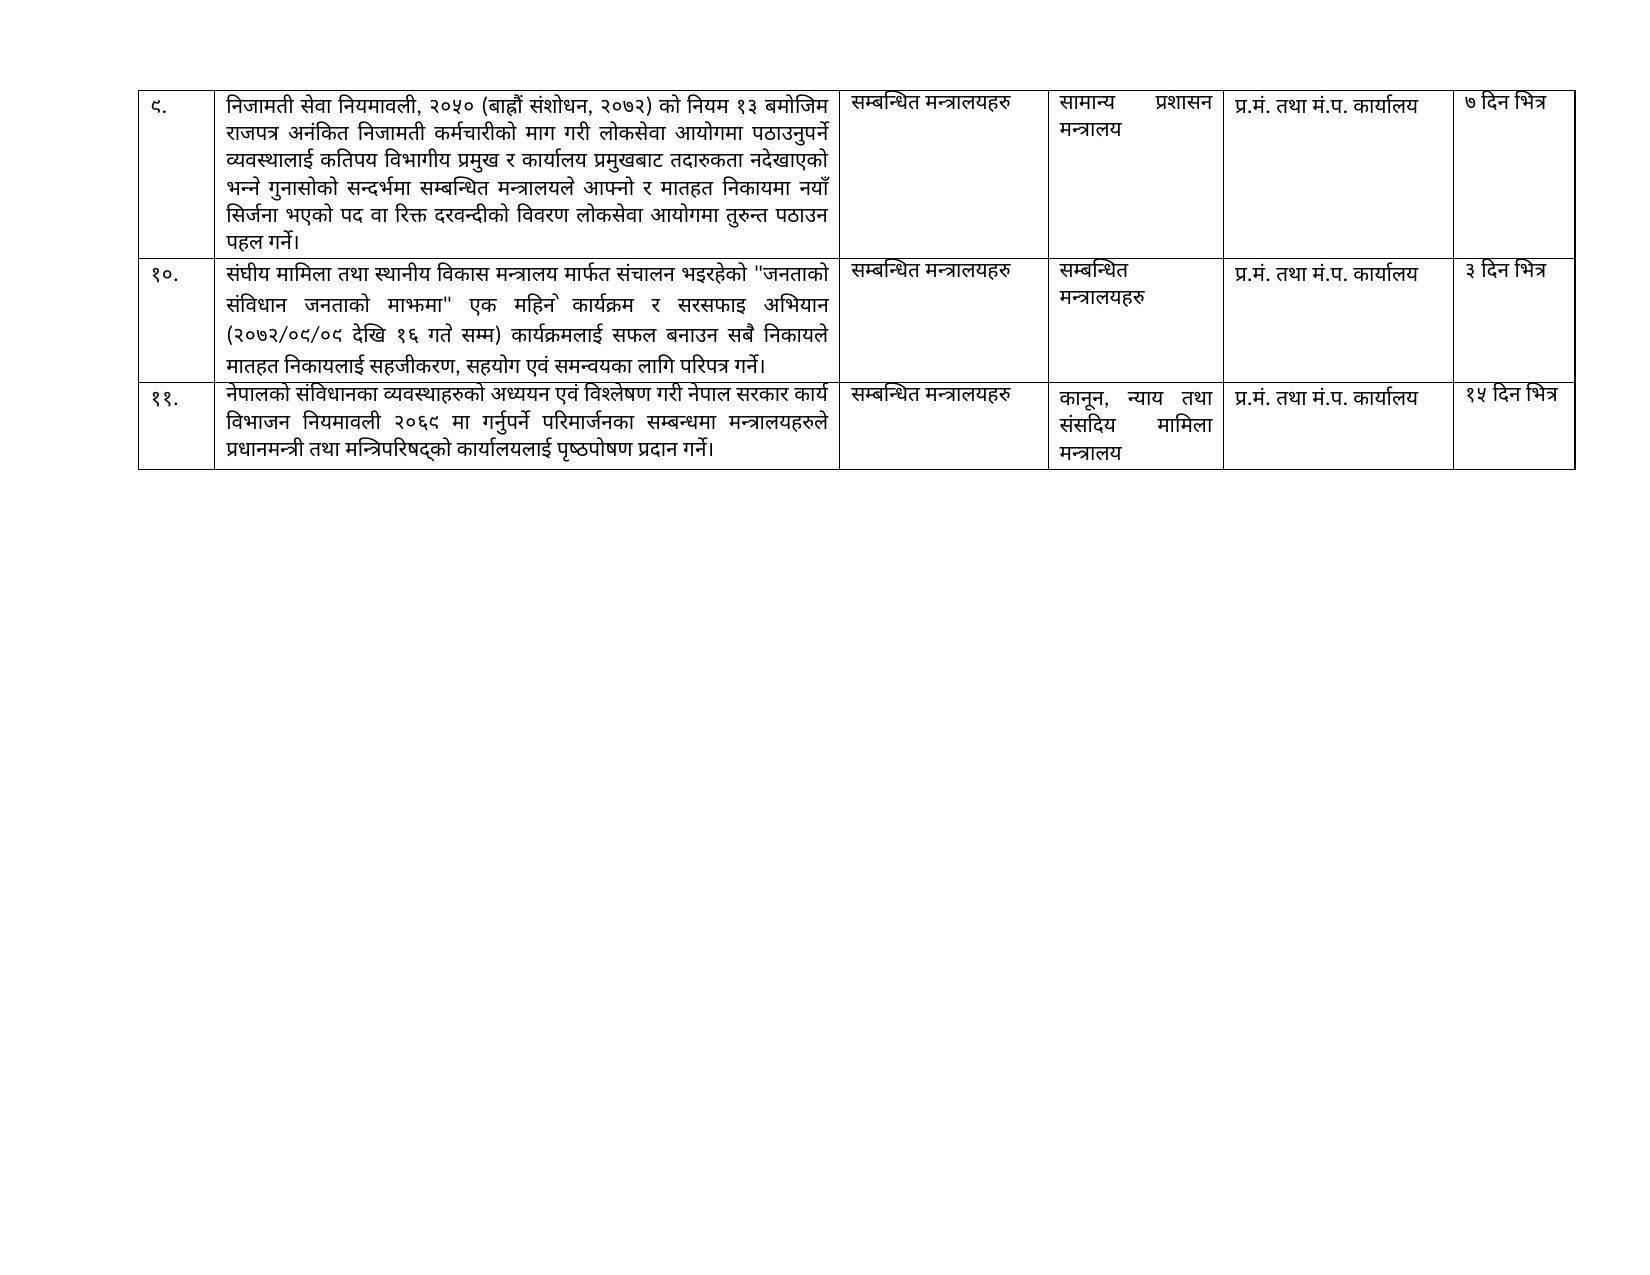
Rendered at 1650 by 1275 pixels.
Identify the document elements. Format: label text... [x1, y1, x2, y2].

table_cell निजामती सेवा नियमावली, २०५० (बाह्रौं संशोधन, २०७२) को नियम १३ बमोजिम राजपत्र अनंकित निजामती कर्मचारीको माग गरी लोकसेवा आयोगमा पठाउनुपर्ने व्यवस्थालाई कतिपय विभागीय प्रमुख र कार्यालय प्रमुखबाट तदारुकता नदेखाएको भन्‍ने गुनासोको सन्दर्भमा सम्बन्धित मन्त्रालयले आफ्नो र मातहत निकायमा नयाँ सिर्जना भएको पद वा रिक्त दरवन्दीको विवरण लोकसेवा आयोगमा तुरुन्त पठाउन पहल गर्ने। [215, 91, 839, 258]
table_cell ३ दिन भित्र [1454, 259, 1574, 382]
table_cell सम्बन्धित मन्त्रालयहरु [840, 259, 1048, 382]
table_cell कानून, न्याय तथा संसदिय मामिला मन्त्रालय [1049, 383, 1223, 468]
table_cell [1224, 91, 1453, 258]
table_cell १०. [139, 259, 214, 382]
table_cell प्र.मं. तथा मं.प. कार्यालय [1224, 259, 1453, 382]
table_cell सम्बन्धित मन्त्रालयहरु [840, 383, 1048, 468]
table_cell ७ दिन भित्र [1454, 91, 1574, 258]
table_cell १५ दिन भित्र [1454, 383, 1574, 468]
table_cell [840, 91, 1048, 258]
table_cell ११. [139, 383, 214, 468]
table_cell ९. [139, 91, 214, 258]
table_cell सम्बन्धित मन्त्रालयहरु [1049, 259, 1223, 382]
table_cell प्र.मं. तथा मं.प. कार्यालय [1224, 383, 1453, 468]
table_cell नेपालको संविधानका व्यवस्थाहरुको अध्ययन एवं विश्‍लेषण गरी नेपाल सरकार कार्य विभाजन नियमावली २०६९ मा गर्नुपर्ने परिमार्जनका सम्बन्धमा मन्त्रालयहरुले प्रधानमन्त्री तथा मन्त्रिपरिषद्को कार्यालयलाई पृष्ठपोषण प्रदान गर्ने। [215, 383, 839, 468]
table_cell संघीय मामिला तथा स्थानीय विकास मन्त्रालय मार्फत संचालन भइरहेको "जनताको संविधान जनताको माझमा" एक महिने कार्यक्रम र सरसफाइ अभियान (२०७२/०९/०९ देखि १६ गते सम्म) कार्यक्रमलाई सफल बनाउन सबै निकायले मातहत निकायलाई सहजीकरण, सहयोग एवं समन्वयका लागि परिपत्र गर्ने। [215, 259, 839, 382]
table_cell सामान्य प्रशासन मन्त्रालय [1049, 91, 1223, 258]
